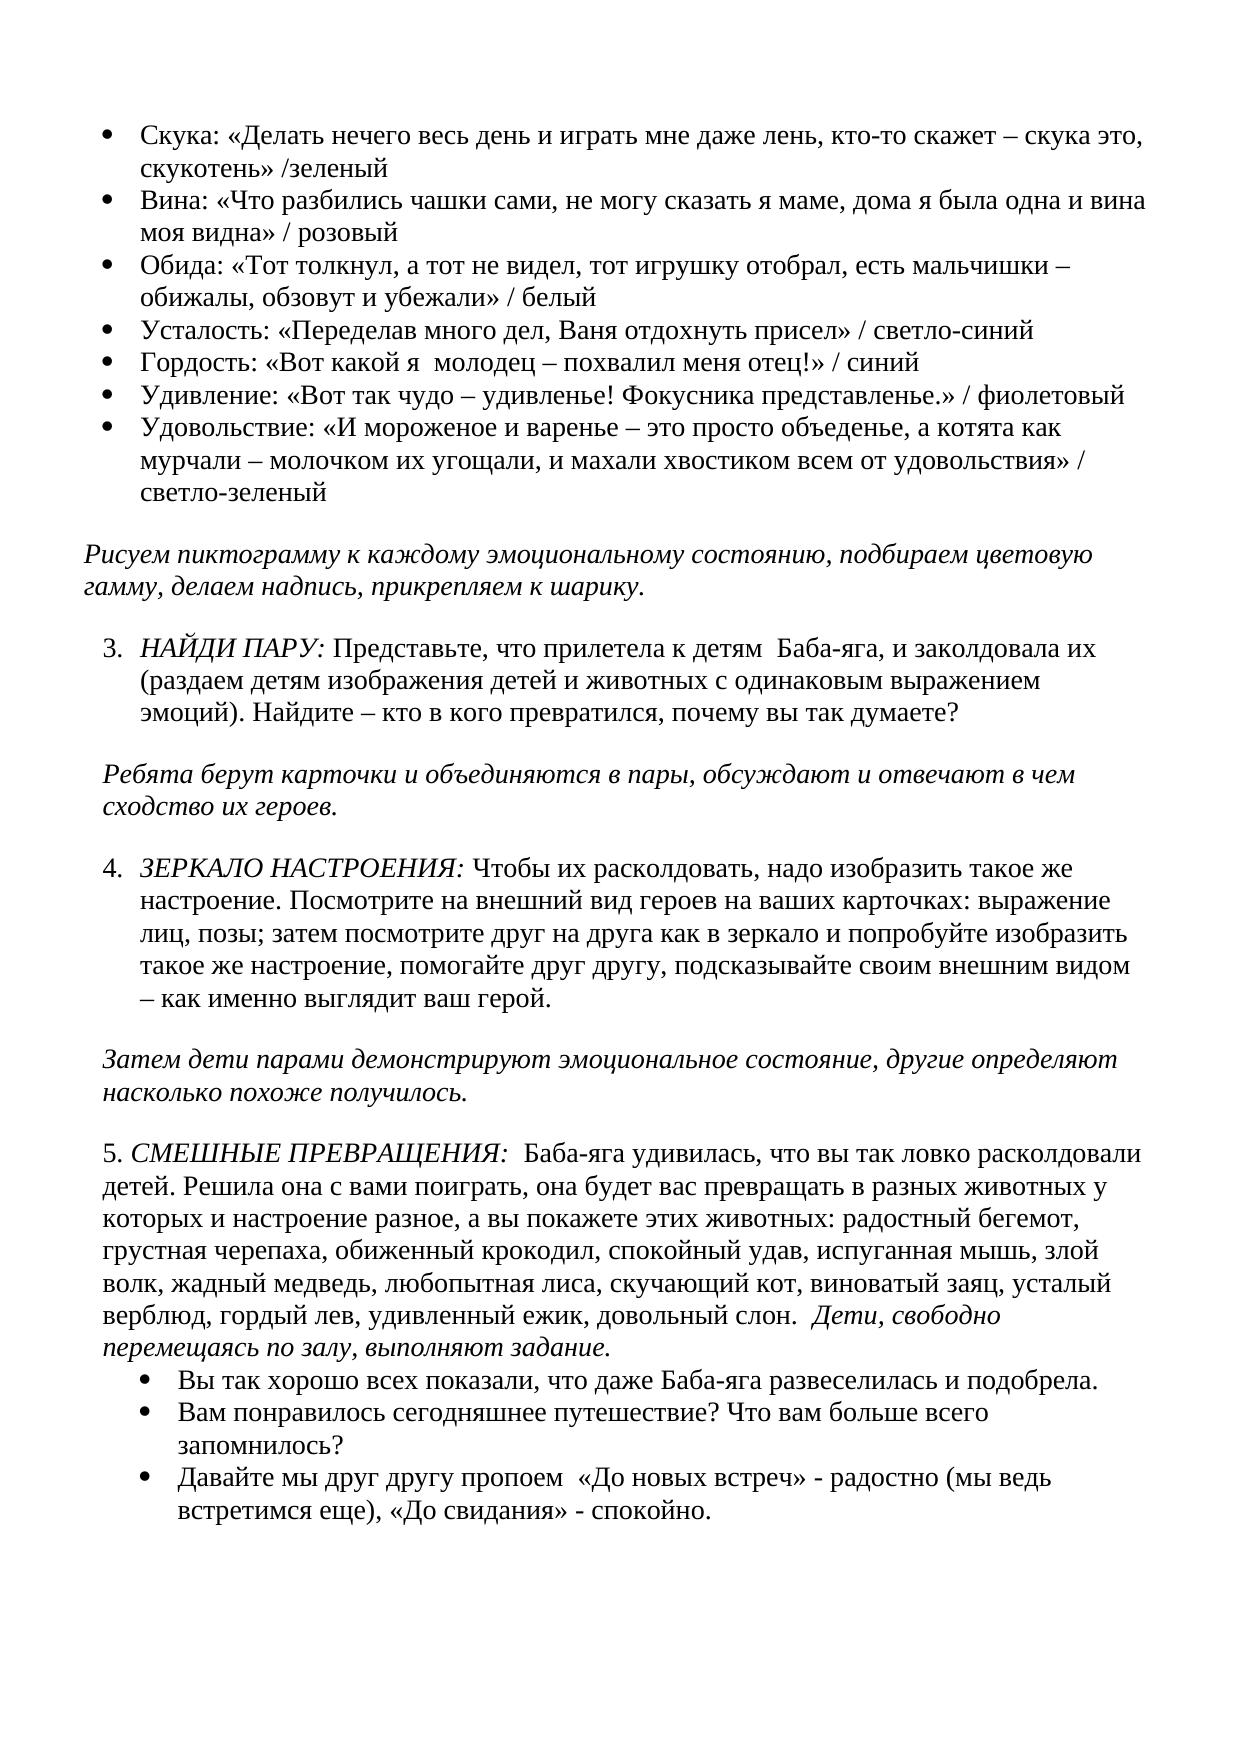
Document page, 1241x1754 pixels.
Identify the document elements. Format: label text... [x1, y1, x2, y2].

list Вы так хорошо всех показали, что даже Баба-яга развеселилась и подобрела. [140, 1363, 1152, 1395]
list Удовольствие: «И мороженое и варенье – это просто объеденье, а котята как мурчали – молочком их угощали, и махали хвостиком всем от удовольствия» / светло-зеленый [102, 410, 1152, 508]
text Рисуем пиктограмму к каждому эмоциональному состоянию, подбираем цветовую гамму, делаем надпись, прикрепляем к шарику. [83, 537, 1152, 602]
list Обида: «Тот толкнул, а тот не видел, тот игрушку отобрал, есть мальчишки –обижалы, обзовут и убежали» / белый [102, 248, 1152, 313]
list Удивление: «Вот так чудо – удивленье! Фокусника представленье.» / фиолетовый [102, 378, 1152, 410]
text Затем дети парами демонстрируют эмоциональное состояние, другие определяют насколько похоже получилось. [102, 1042, 1152, 1107]
list НАЙДИ ПАРУ: Представьте, что прилетела к детям Баба-яга, и заколдовала их (раздаем детям изображения детей и животных с одинаковым выражением эмоций). Найдите – кто в кого превратился, почему вы так думаете? [102, 631, 1152, 728]
list Скука: «Делать нечего весь день и играть мне даже лень, кто-то скажет – скука это, скукотень» /зеленый [102, 118, 1152, 183]
list Усталость: «Переделав много дел, Ваня отдохнуть присел» / светло-синий [102, 313, 1152, 345]
text 5. СМЕШНЫЕ ПРЕВРАЩЕНИЯ: Баба-яга удивилась, что вы так ловко расколдовали детей. Решила она с вами поиграть, она будет вас превращать в разных животных у которых и настроение разное, а вы покажете этих животных: радостный бегемот, грустная черепаха, обиженный крокодил, спокойный удав, испуганная мышь, злой волк, жадный медведь, любопытная лиса, скучающий кот, виноватый заяц, усталый верблюд, гордый лев, удивленный ежик, довольный слон. Дети, свободно перемещаясь по залу, выполняют задание. [102, 1136, 1152, 1363]
list Вам понравилось сегодняшнее путешествие? Что вам больше всего запомнилось? [140, 1395, 1152, 1460]
list Давайте мы друг другу пропоем «До новых встреч» - радостно (мы ведь встретимся еще), «До свидания» - спокойно. [140, 1460, 1152, 1525]
list Вина: «Что разбились чашки сами, не могу сказать я маме, дома я была одна и вина моя видна» / розовый [102, 183, 1152, 248]
text Ребята берут карточки и объединяются в пары, обсуждают и отвечают в чем сходство их героев. [102, 757, 1152, 822]
list ЗЕРКАЛО НАСТРОЕНИЯ: Чтобы их расколдовать, надо изобразить такое же настроение. Посмотрите на внешний вид героев на ваших карточках: выражение лиц, позы; затем посмотрите друг на друга как в зеркало и попробуйте изобразить такое же настроение, помогайте друг другу, подсказывайте своим внешним видом – как именно выглядит ваш герой. [102, 851, 1152, 1013]
list Гордость: «Вот какой я молодец – похвалил меня отец!» / синий [102, 345, 1152, 378]
